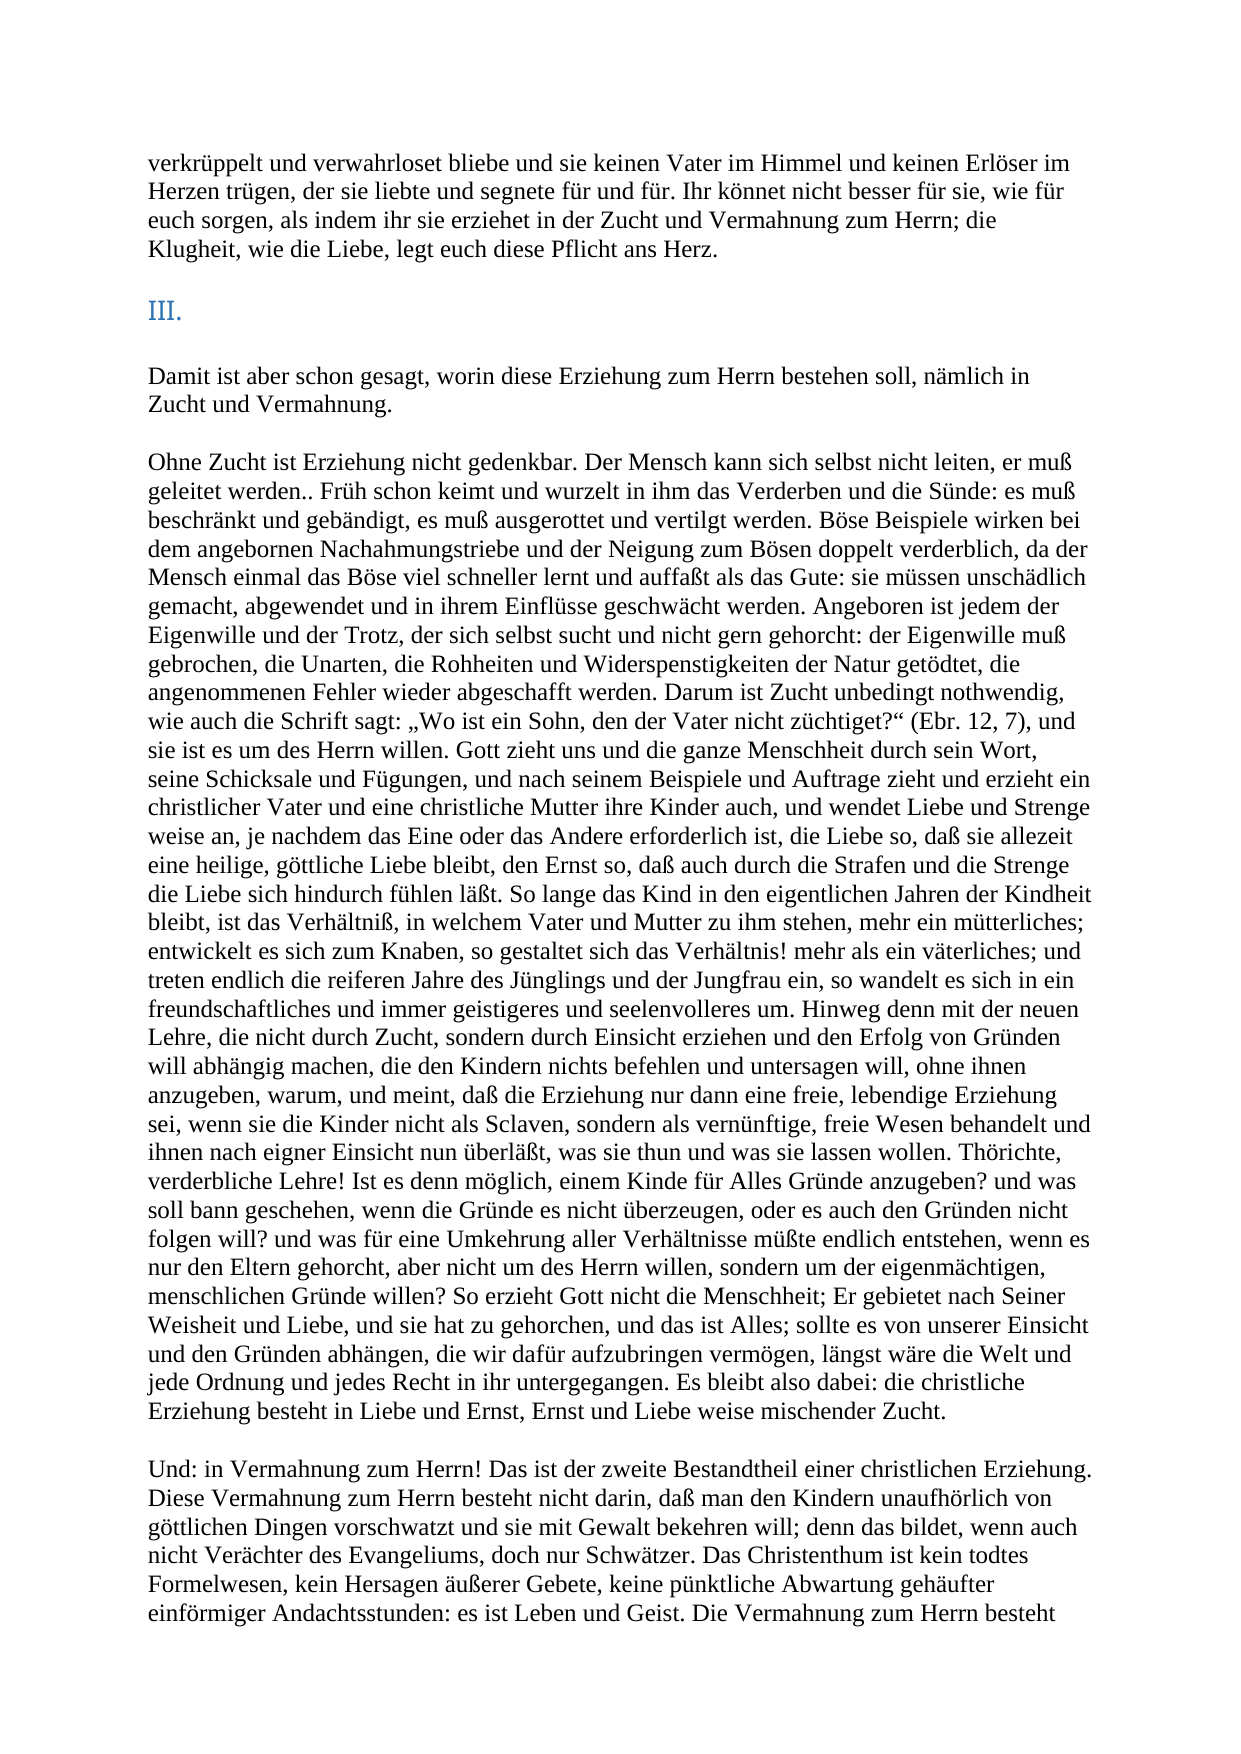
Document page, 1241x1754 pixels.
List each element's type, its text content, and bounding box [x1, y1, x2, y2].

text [148, 1454, 1093, 1627]
text Damit ist aber schon gesagt, worin diese Erziehung zum Herrn bestehen soll, nämlich in Zucht und Vermahnung. [148, 361, 1093, 418]
text Ohne Zucht ist Erziehung nicht gedenkbar. Der Mensch kann sich selbst nicht leiten, er muß geleitet werden.. Früh schon keimt und wurzelt in ihm das Verderben und die Sünde: es muß beschränkt und gebändigt, es muß ausgerottet und vertilgt werden. Böse Beispiele wirken bei dem angebornen Nachahmungstriebe und der Neigung zum Bösen doppelt verderblich, da der Mensch einmal das Böse viel schneller lernt und auffaßt als das Gute: sie müssen unschädlich gemacht, abgewendet und in ihrem Einflüsse geschwächt werden. Angeboren ist jedem der Eigenwille und der Trotz, der sich selbst sucht und nicht gern gehorcht: der Eigenwille muß gebrochen, die Unarten, die Rohheiten und Widerspenstigkeiten der Natur getödtet, die angenommenen Fehler wieder abgeschafft werden. Darum ist Zucht unbedingt nothwendig, wie auch die Schrift sagt: „Wo ist ein Sohn, den der Vater nicht züchtiget?“ (Ebr. 12, 7), und sie ist es um des Herrn willen. Gott zieht uns und die ganze Menschheit durch sein Wort, seine Schicksale und Fügungen, und nach seinem Beispiele und Auftrage zieht und erzieht ein christlicher Vater und eine christliche Mutter ihre Kinder auch, und wendet Liebe und Strenge weise an, je nachdem das Eine oder das Andere erforderlich ist, die Liebe so, daß sie allezeit eine heilige, göttliche Liebe bleibt, den Ernst so, daß auch durch die Strafen und die Strenge die Liebe sich hindurch fühlen läßt. So lange das Kind in den eigentlichen Jahren der Kindheit bleibt, ist das Verhältniß, in welchem Vater und Mutter zu ihm stehen, mehr ein mütterliches; entwickelt es sich zum Knaben, so gestaltet sich das Verhältnis! mehr als ein väterliches; und treten endlich die reiferen Jahre des Jünglings und der Jungfrau ein, so wandelt es sich in ein freundschaftliches und immer geistigeres und seelenvolleres um. Hinweg denn mit der neuen Lehre, die nicht durch Zucht, sondern durch Einsicht erziehen und den Erfolg von Gründen will abhängig machen, die den Kindern nichts befehlen und untersagen will, ohne ihnen anzugeben, warum, und meint, daß die Erziehung nur dann eine freie, lebendige Erziehung sei, wenn sie die Kinder nicht als Sclaven, sondern als vernünftige, freie Wesen behandelt und ihnen nach eigner Einsicht nun überläßt, was sie thun und was sie lassen wollen. Thörichte, verderbliche Lehre! Ist es denn möglich, einem Kinde für Alles Gründe anzugeben? und was soll bann geschehen, wenn die Gründe es nicht überzeugen, oder es auch den Gründen nicht folgen will? und was für eine Umkehrung aller Verhältnisse müßte endlich entstehen, wenn es nur den Eltern gehorcht, aber nicht um des Herrn willen, sondern um der eigenmächtigen, menschlichen Gründe willen? So erzieht Gott nicht die Menschheit; Er gebietet nach Seiner Weisheit und Liebe, und sie hat zu gehorchen, und das ist Alles; sollte es von unserer Einsicht und den Gründen abhängen, die wir dafür aufzubringen vermögen, längst wäre die Welt und jede Ordnung und jedes Recht in ihr untergegangen. Es bleibt also dabei: die christliche Erziehung besteht in Liebe und Ernst, Ernst und Liebe weise mischender Zucht. [148, 447, 1093, 1425]
subtitle III. [148, 292, 1093, 329]
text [148, 148, 1093, 263]
